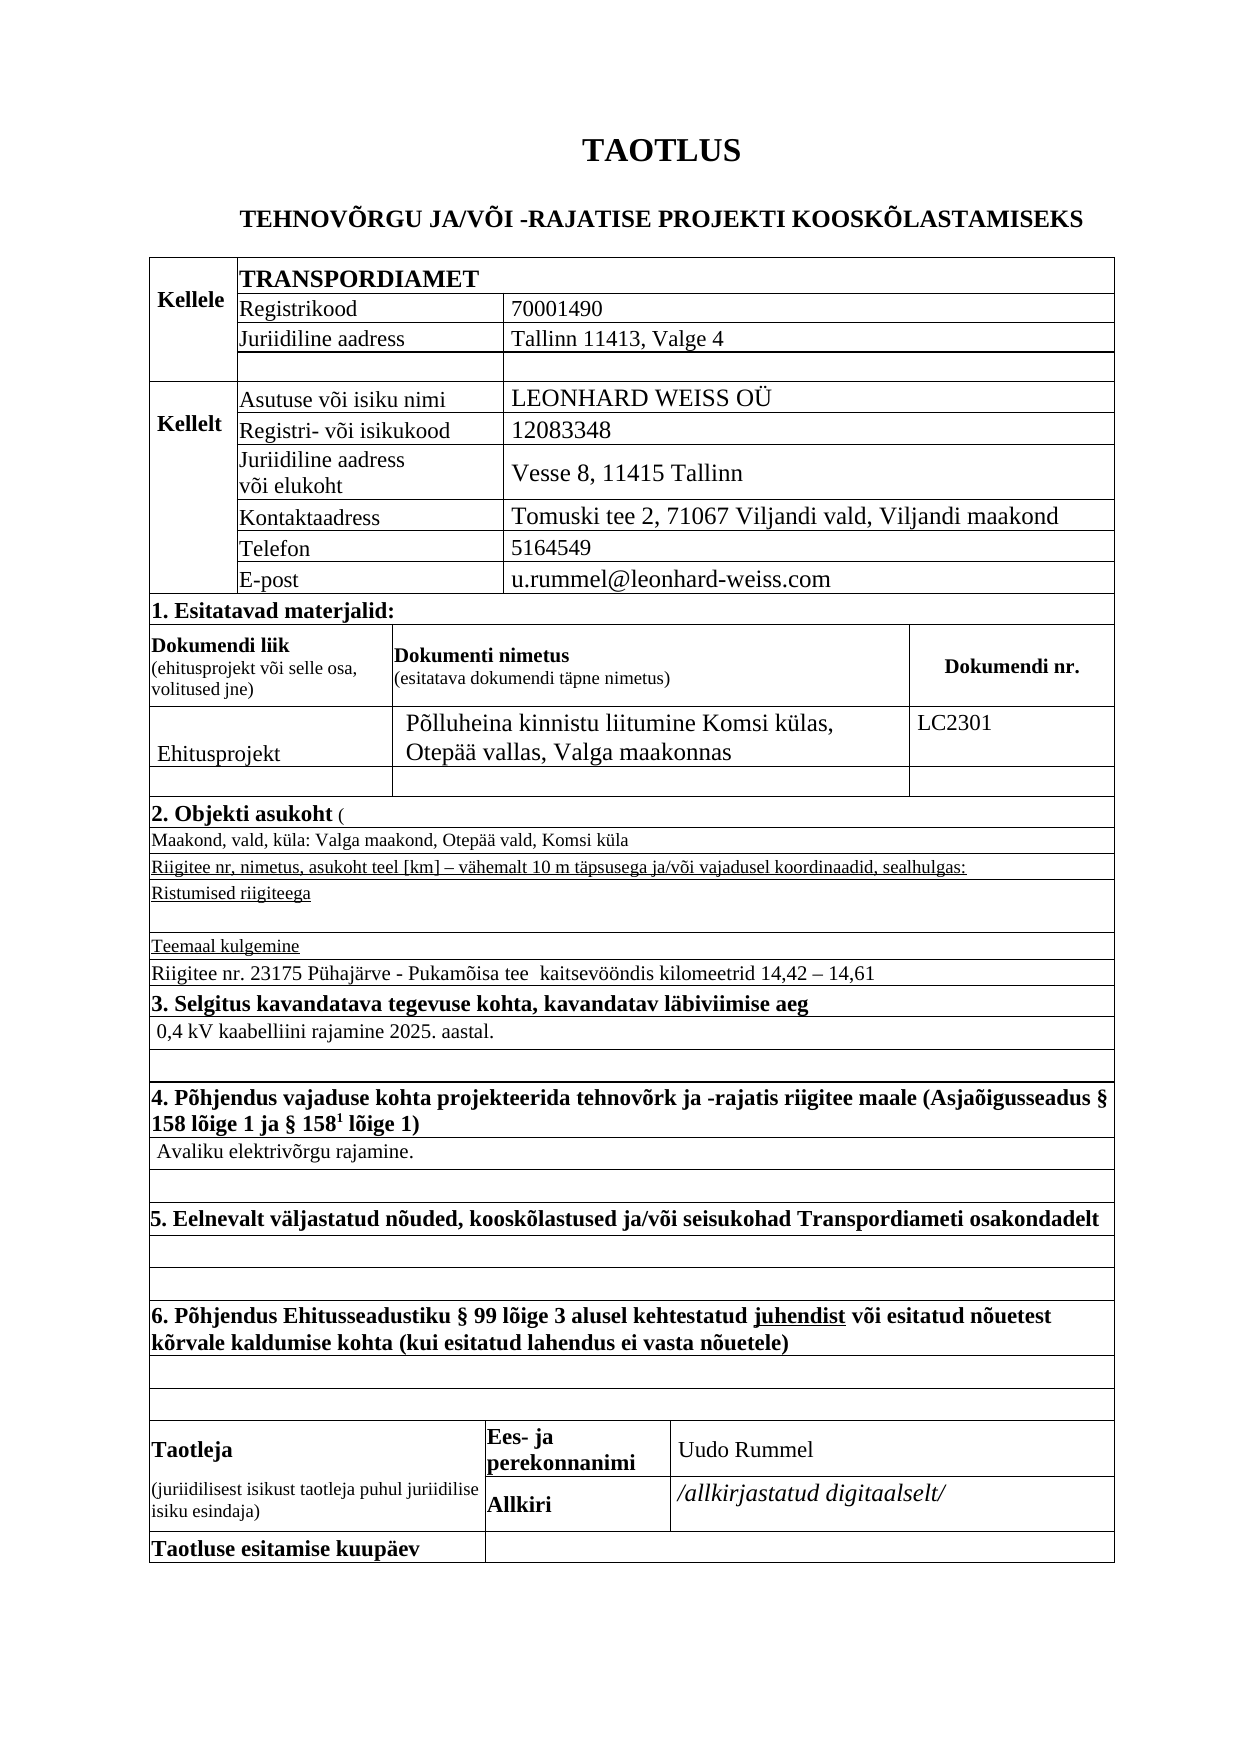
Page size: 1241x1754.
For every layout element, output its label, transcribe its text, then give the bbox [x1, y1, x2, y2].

table_header TRANSPORDIAMET [238, 258, 1114, 292]
table_cell Riigitee nr. 23175 Pühajärve - Pukamõisa tee kaitsevööndis kilomeetrid 14,42 – 14,61 [150, 960, 1114, 985]
table_cell 5. Eelnevalt väljastatud nõuded, kooskõlastused ja/või seisukohad Transpordiameti osakondadelt [150, 1203, 1114, 1234]
table_cell 6. Põhjendus Ehitusseadustiku § 99 lõige 3 alusel kehtestatud juhendist või esitatud nõuetest kõrvale kaldumise kohta (kui esitatud lahendus ei vasta nõuetele) [150, 1301, 1114, 1355]
text TAOTLUS [177, 130, 1146, 168]
table_cell Juriidiline aadress või elukoht [238, 445, 503, 499]
table_cell Telefon [238, 531, 503, 561]
table_cell LEONHARD WEISS OÜ [504, 382, 1114, 412]
table_cell [150, 1268, 1114, 1300]
table_cell [238, 353, 503, 381]
table_cell [486, 1532, 1114, 1562]
table_cell Vesse 8, 11415 Tallinn [504, 445, 1114, 499]
table_cell Teemaal kulgemine [150, 933, 1114, 958]
table_cell [150, 1170, 1114, 1202]
table_cell [504, 353, 1114, 381]
table_cell Allkiri [486, 1477, 670, 1531]
table_cell 3. Selgitus kavandatava tegevuse kohta, kavandatav läbiviimise aeg [150, 986, 1114, 1016]
table_cell [150, 767, 392, 796]
table_cell Avaliku elektrivõrgu rajamine. [150, 1138, 1114, 1169]
table_cell Ehitusprojekt [150, 707, 392, 766]
table_cell [150, 1356, 1114, 1388]
table_cell 70001490 [504, 294, 1114, 322]
table_cell (juriidilisest isikust taotleja puhul juriidilise isiku esindaja) [150, 1476, 485, 1531]
table_cell [150, 1389, 1114, 1420]
table_cell Juriidiline aadress [238, 323, 503, 351]
table_cell 4. Põhjendus vajaduse kohta projekteerida tehnovõrk ja -rajatis riigitee maale (Asjaõigusseadus § 158 lõige 1 ja § 1581 lõige 1) [150, 1083, 1114, 1137]
table_cell Registrikood [238, 294, 503, 322]
table_cell Kontaktaadress [238, 500, 503, 530]
table_cell [910, 767, 1114, 796]
table_cell Dokumendi liik (ehitusprojekt või selle osa, volitused jne) [150, 625, 392, 706]
table_cell [393, 767, 909, 796]
table_cell Uudo Rummel [671, 1421, 1114, 1476]
table_cell Taotluse esitamise kuupäev [150, 1532, 485, 1562]
table_cell u.rummel@leonhard-weiss.com [504, 562, 1114, 593]
table_cell Ees- ja perekonnanimi [486, 1421, 670, 1476]
table_cell Dokumendi nr. [910, 625, 1114, 706]
table_cell Kellelt [150, 382, 237, 593]
table_cell Tomuski tee 2, 71067 Viljandi vald, Viljandi maakond [504, 500, 1114, 530]
table_cell 5164549 [504, 531, 1114, 561]
table_cell Registri- või isikukood [238, 413, 503, 443]
table_cell [150, 1050, 1114, 1081]
table_cell Asutuse või isiku nimi [238, 382, 503, 412]
table_cell LC2301 [910, 707, 1114, 766]
table_cell Põlluheina kinnistu liitumine Komsi külas, Otepää vallas, Valga maakonnas [393, 707, 909, 766]
table_cell Taotleja [150, 1421, 485, 1476]
table_cell 12083348 [504, 413, 1114, 443]
table_cell Riigitee nr, nimetus, asukoht teel [km] – vähemalt 10 m täpsusega ja/või vajadusel koordinaadid, sealhulgas: [150, 854, 1114, 879]
table_header Kellele [150, 258, 237, 381]
table_cell 1. Esitatavad materjalid: [150, 594, 1114, 624]
table_cell Maakond, vald, küla: Valga maakond, Otepää vald, Komsi küla [150, 828, 1114, 853]
table_cell 0,4 kV kaabelliini rajamine 2025. aastal. [150, 1017, 1114, 1049]
table_cell Dokumenti nimetus (esitatava dokumendi täpne nimetus) [393, 625, 909, 706]
table_cell Ristumised riigiteega [150, 880, 1114, 932]
text TEHNOVÕRGU JA/VÕI -RAJATISE PROJEKTI KOOSKÕLASTAMISEKS [177, 204, 1146, 233]
table_cell 2. Objekti asukoht ( [150, 797, 1114, 827]
table_cell Tallinn 11413, Valge 4 [504, 323, 1114, 351]
table_cell [150, 1236, 1114, 1267]
table_cell E-post [238, 562, 503, 593]
table_cell /allkirjastatud digitaalselt/ [671, 1477, 1114, 1531]
